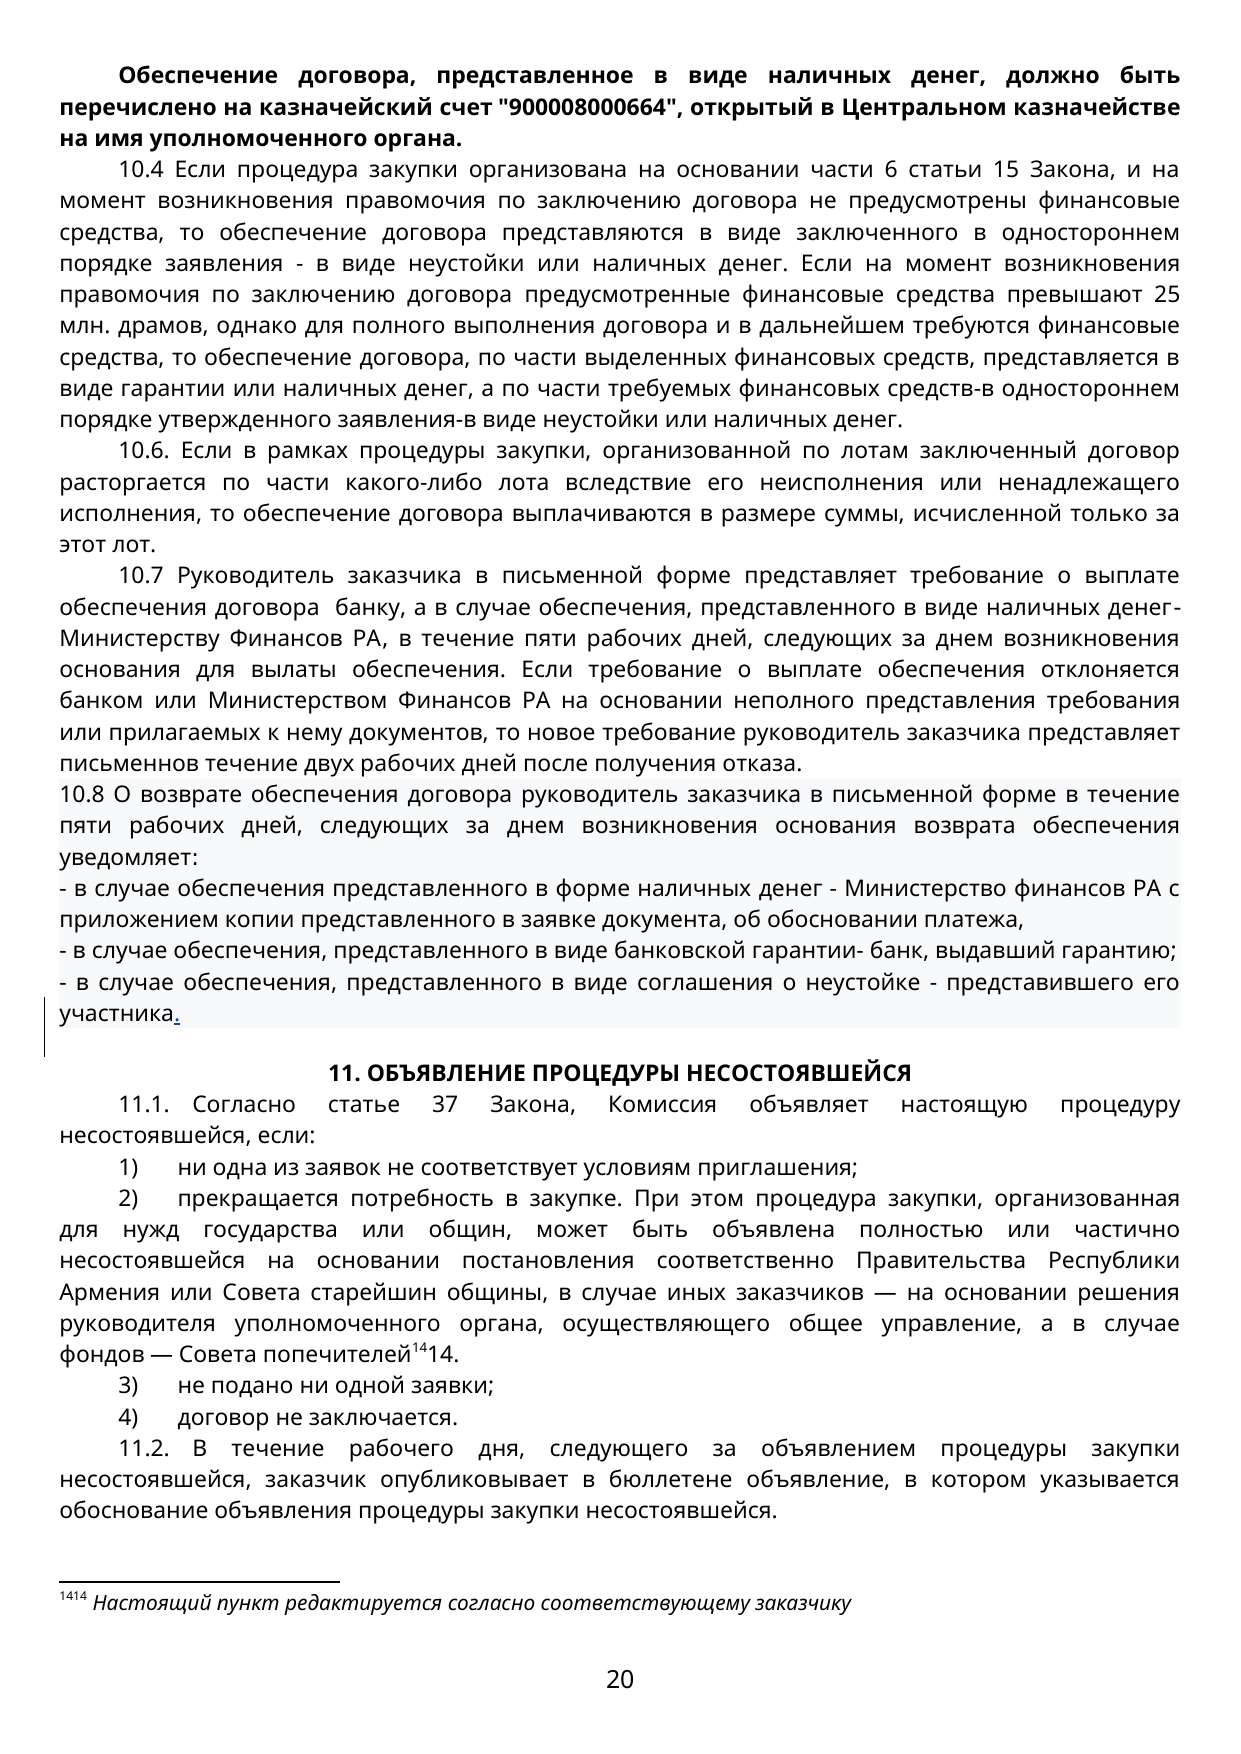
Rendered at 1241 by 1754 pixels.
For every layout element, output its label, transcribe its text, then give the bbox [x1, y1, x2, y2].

text 4) договор не заключается. [59, 1400, 1181, 1432]
text 10.8 О возврате обеспечения договора руководитель заказчика в письменной форме в течение пяти рабочих дней, следующих за днем возникновения основания возврата обеспечения уведомляет: [59, 778, 1181, 872]
text - в случае обеспечения, представленного в виде банковской гарантии- банк, выдавший гарантию; [59, 934, 1181, 965]
text 10.6. Если в рамках процедуры закупки, организованной по лотам заключенный договор расторгается по части какого-либо лота вследствие его неисполнения или ненадлежащего исполнения, то обеспечение договора выплачиваются в размере суммы, исчисленной только за этот лот. [59, 434, 1181, 559]
text Обеспечение договора, представленное в виде наличных денег, должно быть перечислено на казначейский счет "900008000664", открытый в Центральном казначействе на имя уполномоченного органа. [59, 59, 1181, 153]
text 2) прекращается потребность в закупке. При этом процедура закупки, организованная для нужд государства или общин, может быть объявлена полностью или частично несостоявшейся на основании постановления соответственно Правительства Республики Армения или Совета старейшин общины, в случае иных заказчиков — на основании решения руководителя уполномоченного органа, осуществляющего общее управление, а в случае фондов — Совета попечителей14. [59, 1182, 1181, 1369]
text - в случае обеспечения, представленного в виде соглашения о неустойке - представившего его участника [59, 965, 1181, 1028]
text 1) ни одна из заявок не соответствует условиям приглашения; [59, 1150, 1181, 1182]
text 11.1. Согласно статье 37 Закона, Комиссия объявляет настоящую процедуру несостоявшейся, если: [59, 1088, 1181, 1150]
text 10.7 Руководитель заказчика в письменной форме представляет требование о выплате обеспечения договора банку, а в случае обеспечения, представленного в виде наличных денег- Министерству Финансов РА, в течение пяти рабочих дней, следующих за днем возникновения основания для вылаты обеспечения. Если требование о выплате обеспечения отклоняется банком или Министерством Финансов РА на основании неполного представления требования или прилагаемых к нему документов, то новое требование руководитель заказчика представляет письменнов течение двух рабочих дней после получения отказа. [59, 559, 1181, 778]
text 10.4 Если процедура закупки организована на основании части 6 статьи 15 Закона, и на момент возникновения правомочия по заключению договора не предусмотрены финансовые средства, то обеспечение договора представляются в виде заключенного в одностороннем порядке заявления - в виде неустойки или наличных денег. Если на момент возникновения правомочия по заключению договора предусмотренные финансовые средства превышают 25 млн. драмов, однако для полного выполнения договора и в дальнейшем требуются финансовые средства, то обеспечение договора, по части выделенных финансовых средств, представляется в виде гарантии или наличных денег, а по части требуемых финансовых средств-в одностороннем порядке утвержденного заявления-в виде неустойки или наличных денег. [59, 153, 1181, 434]
text 3) не подано ни одной заявки; [59, 1369, 1181, 1400]
text 11. ОБЪЯВЛЕНИЕ ПРОЦЕДУРЫ НЕСОСТОЯВШЕЙСЯ [59, 1057, 1181, 1088]
text - в случае обеспечения представленного в форме наличных денег - Министерство финансов РА с приложением копии представленного в заявке документа, об обосновании платежа, [59, 872, 1181, 934]
text 11.2. В течение рабочего дня, следующего за объявлением процедуры закупки несостоявшейся, заказчик опубликовывает в бюллетене объявление, в котором указывается обоснование объявления процедуры закупки несостоявшейся. [59, 1432, 1181, 1525]
